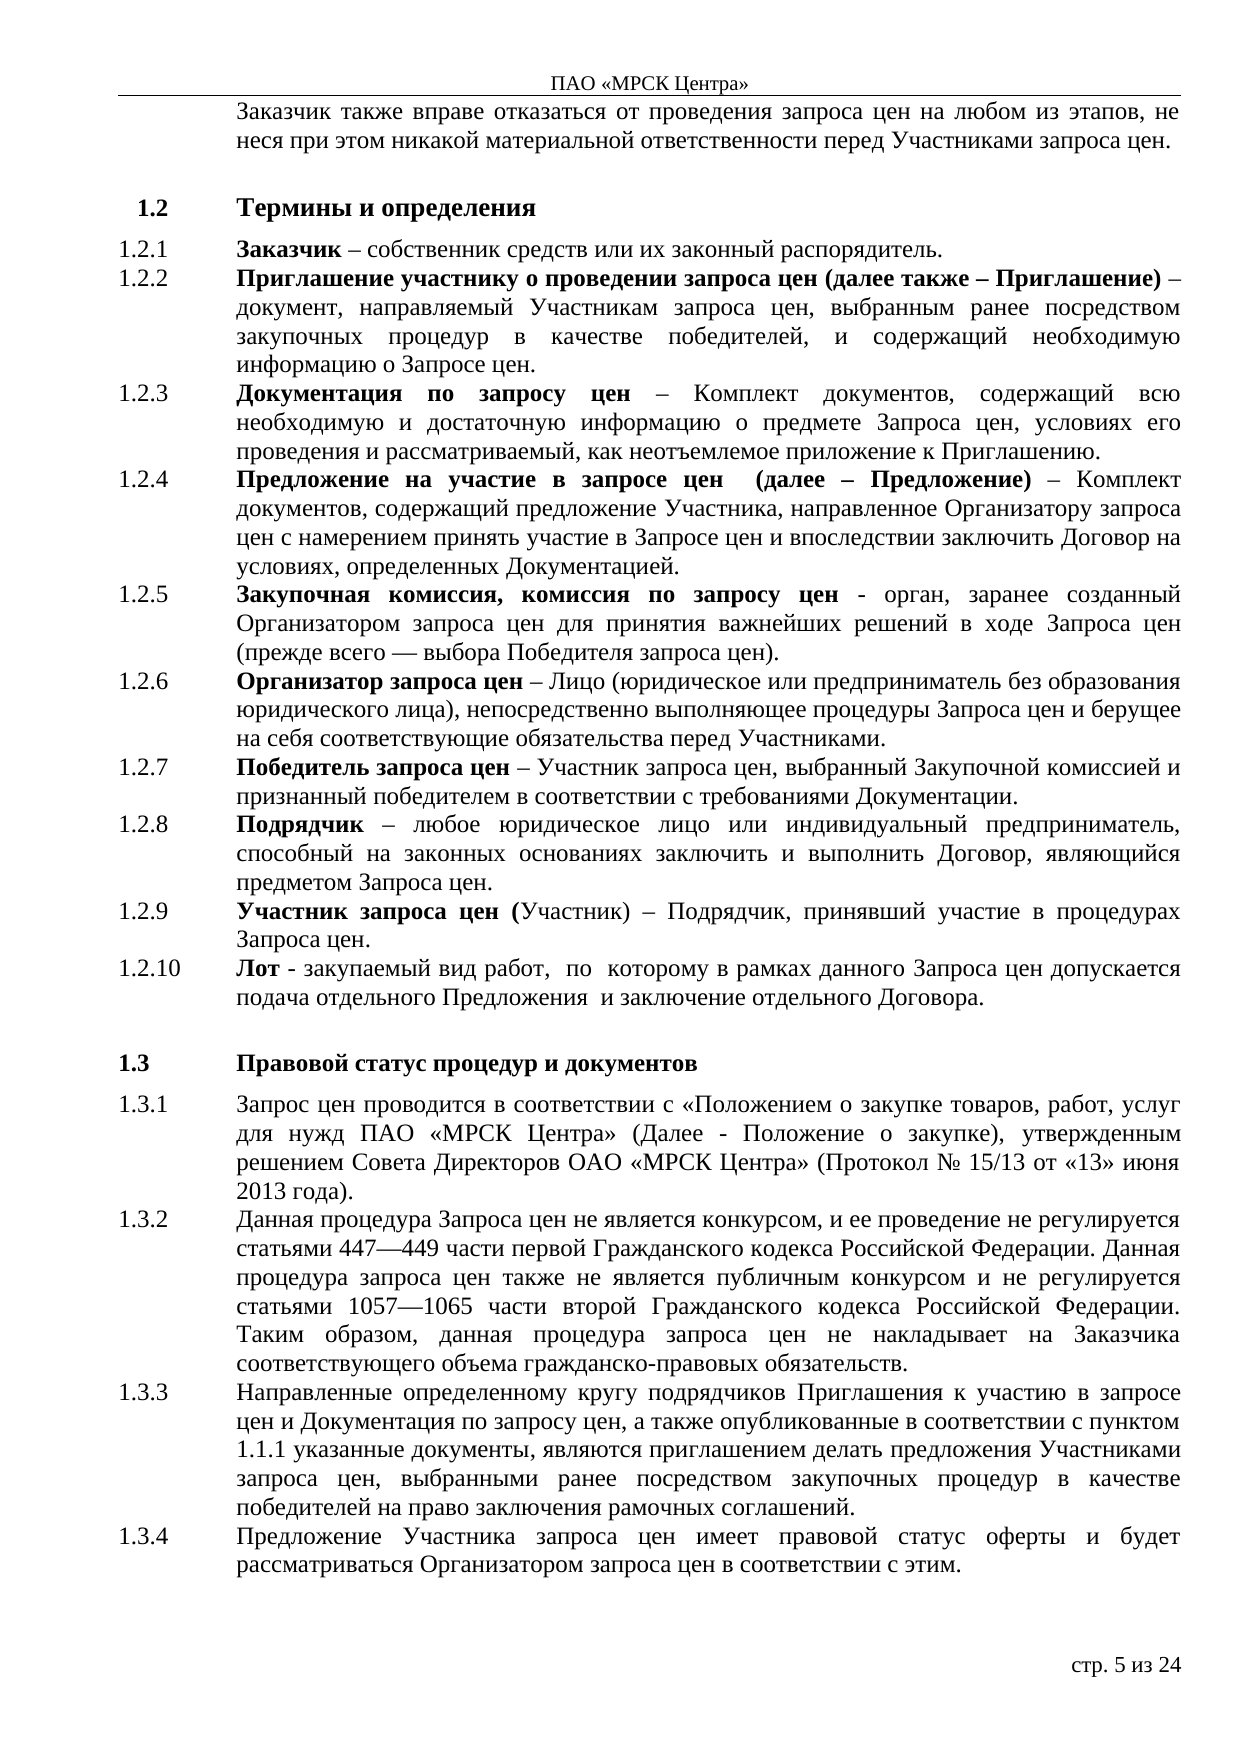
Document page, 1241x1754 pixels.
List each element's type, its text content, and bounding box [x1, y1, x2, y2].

text Данная процедура Запроса цен не является конкурсом, и ее проведение не регулируется статьями 447—449 части первой Гражданского кодекса Российской Федерации. Данная процедура запроса цен также не является публичным конкурсом и не регулируется статьями 1057—1065 части второй Гражданского кодекса Российской Федерации. Таким образом, данная процедура запроса цен не накладывает на Заказчика соответствующего объема гражданско-правовых обязательств. [118, 1204, 1181, 1377]
list Победитель запроса цен – Участник запроса цен, выбранный Закупочной комиссией и признанный победителем в соответствии с требованиями Документации. [118, 752, 1181, 809]
subtitle Правовой статус процедур и документов [118, 1048, 1181, 1077]
text Запрос цен проводится в соответствии с «Положением о закупке товаров, работ, услуг для нужд ПАО «МРСК Центра» (Далее - Положение о закупке), утвержденным решением Совета Директоров ОАО «МРСК Центра» (Протокол № 15/13 от «13» июня 2013 года). [118, 1089, 1181, 1204]
list Закупочная комиссия, комиссия по запросу цен - орган, заранее созданный Организатором запроса цен для принятия важнейших решений в ходе Запроса цен (прежде всего — выбора Победителя запроса цен). [118, 579, 1181, 666]
list Участник запроса цен (Участник) – Подрядчик, принявший участие в процедурах Запроса цен. [118, 896, 1181, 953]
subtitle Термины и определения [137, 191, 1181, 222]
list Приглашение участнику о проведении запроса цен (далее также – Приглашение) – документ, направляемый Участникам запроса цен, выбранным ранее посредством закупочных процедур в качестве победителей, и содержащий необходимую информацию о Запросе цен. [118, 263, 1181, 378]
text Организатор запроса цен – Лицо (юридическое или предприниматель без образования юридического лица), непосредственно выполняющее процедуры Запроса цен и берущее на себя соответствующие обязательства перед Участниками. [118, 666, 1181, 752]
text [118, 96, 1181, 153]
text Документация по запросу цен – Комплект документов, содержащий всю необходимую и достаточную информацию о предмете Запроса цен, условиях его проведения и рассматриваемый, как неотъемлемое приложение к Приглашению. [118, 378, 1181, 464]
list Подрядчик – любое юридическое лицо или индивидуальный предприниматель, способный на законных основаниях заключить и выполнить Договор, являющийся предметом Запроса цен. [118, 809, 1181, 896]
text Предложение Участника запроса цен имеет правовой статус оферты и будет рассматриваться Организатором запроса цен в соответствии с этим. [118, 1521, 1181, 1578]
list Заказчик – собственник средств или их законный распорядитель. [118, 234, 1181, 263]
text Направленные определенному кругу подрядчиков Приглашения к участию в запросе цен и Документация по запросу цен, а также опубликованные в соответствии с пунктом 1.1.1 указанные документы, являются приглашением делать предложения Участниками запроса цен, выбранными ранее посредством закупочных процедур в качестве победителей на право заключения рамочных соглашений. [118, 1377, 1181, 1521]
list Предложение на участие в запросе цен (далее – Предложение) – Комплект документов, содержащий предложение Участника, направленное Организатору запроса цен с намерением принять участие в Запросе цен и впоследствии заключить Договор на условиях, определенных Документацией. [118, 464, 1181, 579]
list Лот - закупаемый вид работ, по которому в рамках данного Запроса цен допускается подача отдельного Предложения и заключение отдельного Договора. [118, 953, 1181, 1011]
